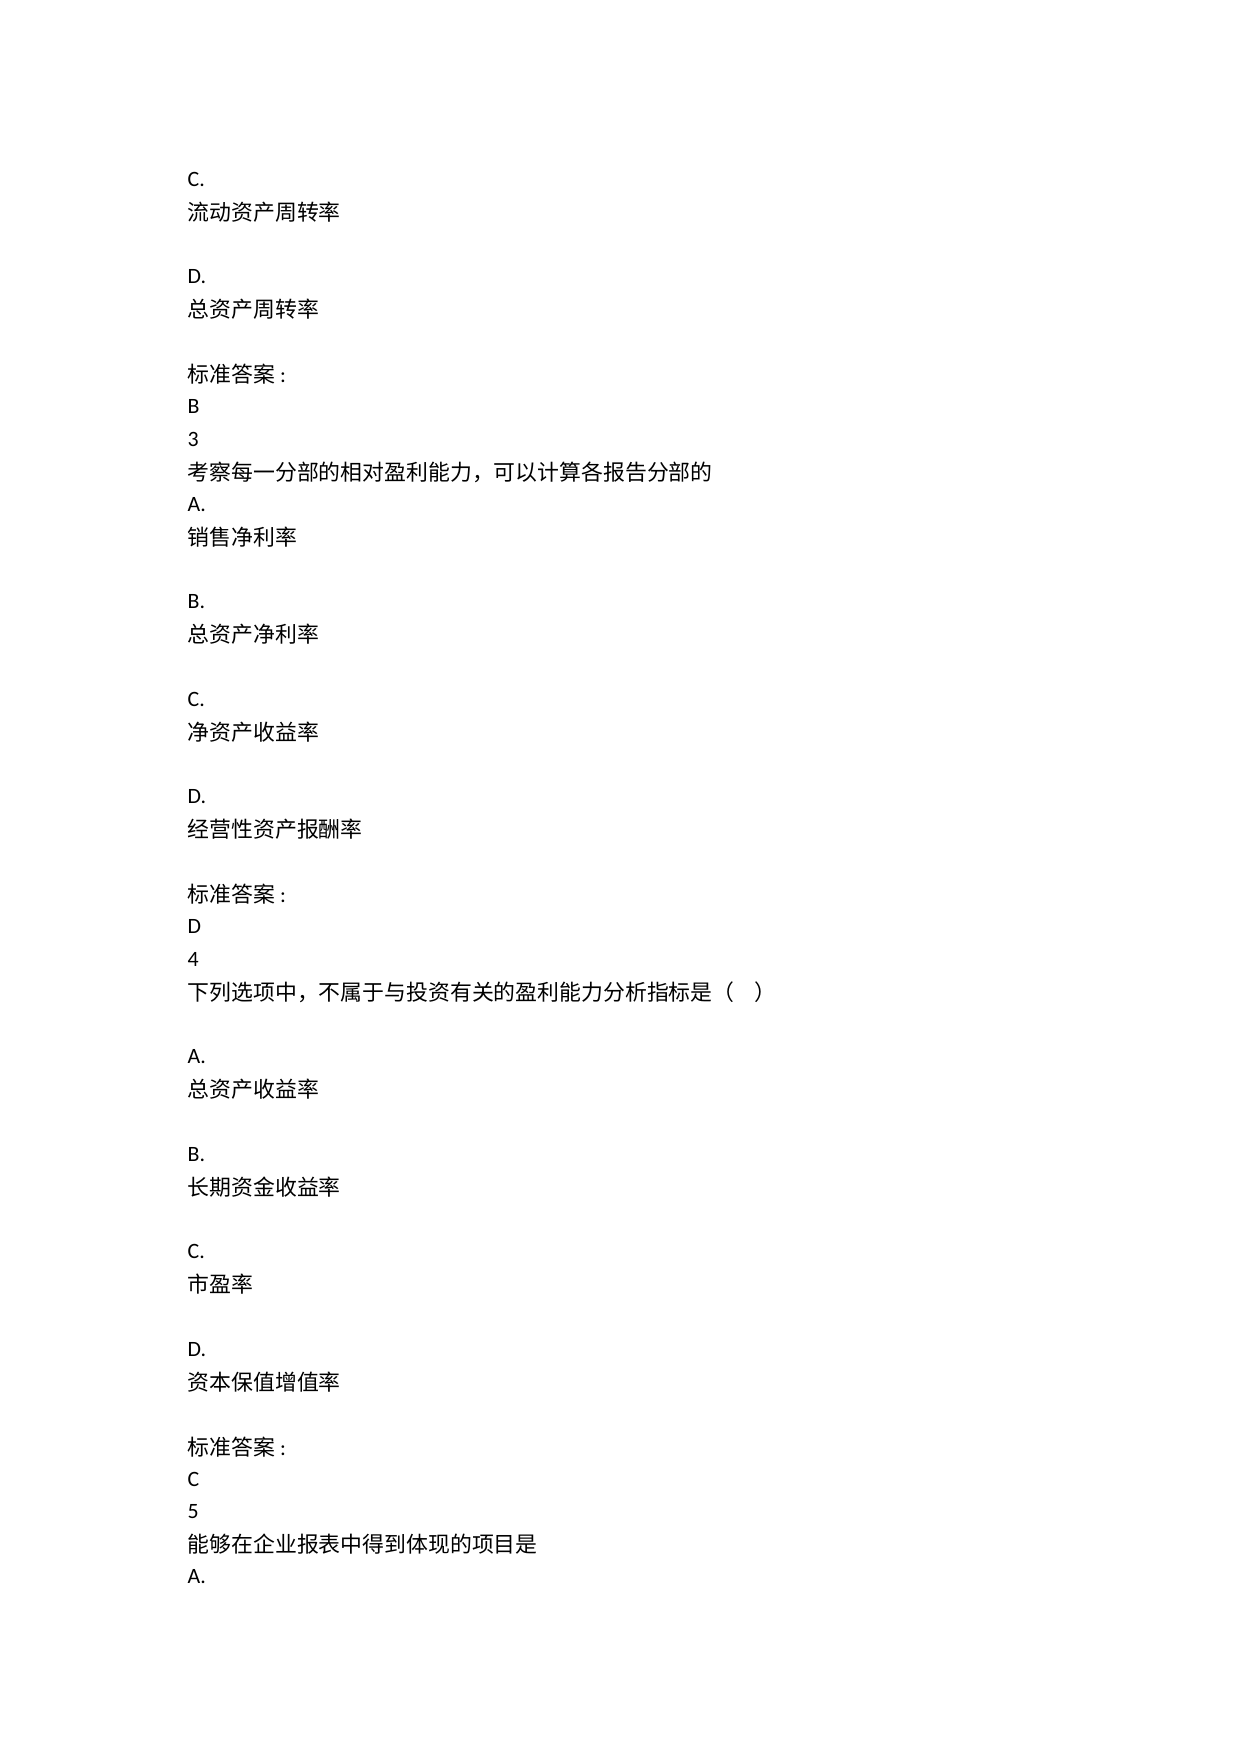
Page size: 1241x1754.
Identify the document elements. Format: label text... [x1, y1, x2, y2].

list C. [187, 1234, 1053, 1267]
list A. [187, 1559, 1053, 1592]
list 长期资金收益率 [187, 1169, 1053, 1202]
list D. [187, 1332, 1053, 1364]
list 总资产净利率 [187, 617, 1053, 649]
list 流动资产周转率 [187, 194, 1053, 227]
list 净资产收益率 [187, 714, 1053, 747]
list 市盈率 [187, 1267, 1053, 1299]
list C [187, 1462, 1053, 1494]
list 能够在企业报表中得到体现的项目是 [187, 1527, 1053, 1559]
list 总资产收益率 [187, 1072, 1053, 1104]
list B [187, 389, 1053, 422]
list 销售净利率 [187, 519, 1053, 552]
list 总资产周转率 [187, 292, 1053, 324]
list B. [187, 1137, 1053, 1169]
list D. [187, 259, 1053, 292]
list B. [187, 584, 1053, 617]
list D. [187, 779, 1053, 812]
list 5 [187, 1494, 1053, 1527]
list 标准答案 : [187, 877, 1053, 909]
list 标准答案 : [187, 357, 1053, 389]
list 3 [187, 422, 1053, 454]
list D [187, 909, 1053, 942]
list A. [187, 1039, 1053, 1072]
list 考察每一分部的相对盈利能力，可以计算各报告分部的 [187, 454, 1053, 487]
list 标准答案 : [187, 1429, 1053, 1462]
list A. [187, 487, 1053, 519]
list C. [187, 162, 1053, 194]
list 经营性资产报酬率 [187, 812, 1053, 844]
list 下列选项中，不属于与投资有关的盈利能力分析指标是（ ） [187, 974, 1053, 1007]
list 资本保值增值率 [187, 1364, 1053, 1397]
list C. [187, 682, 1053, 714]
list 4 [187, 942, 1053, 974]
